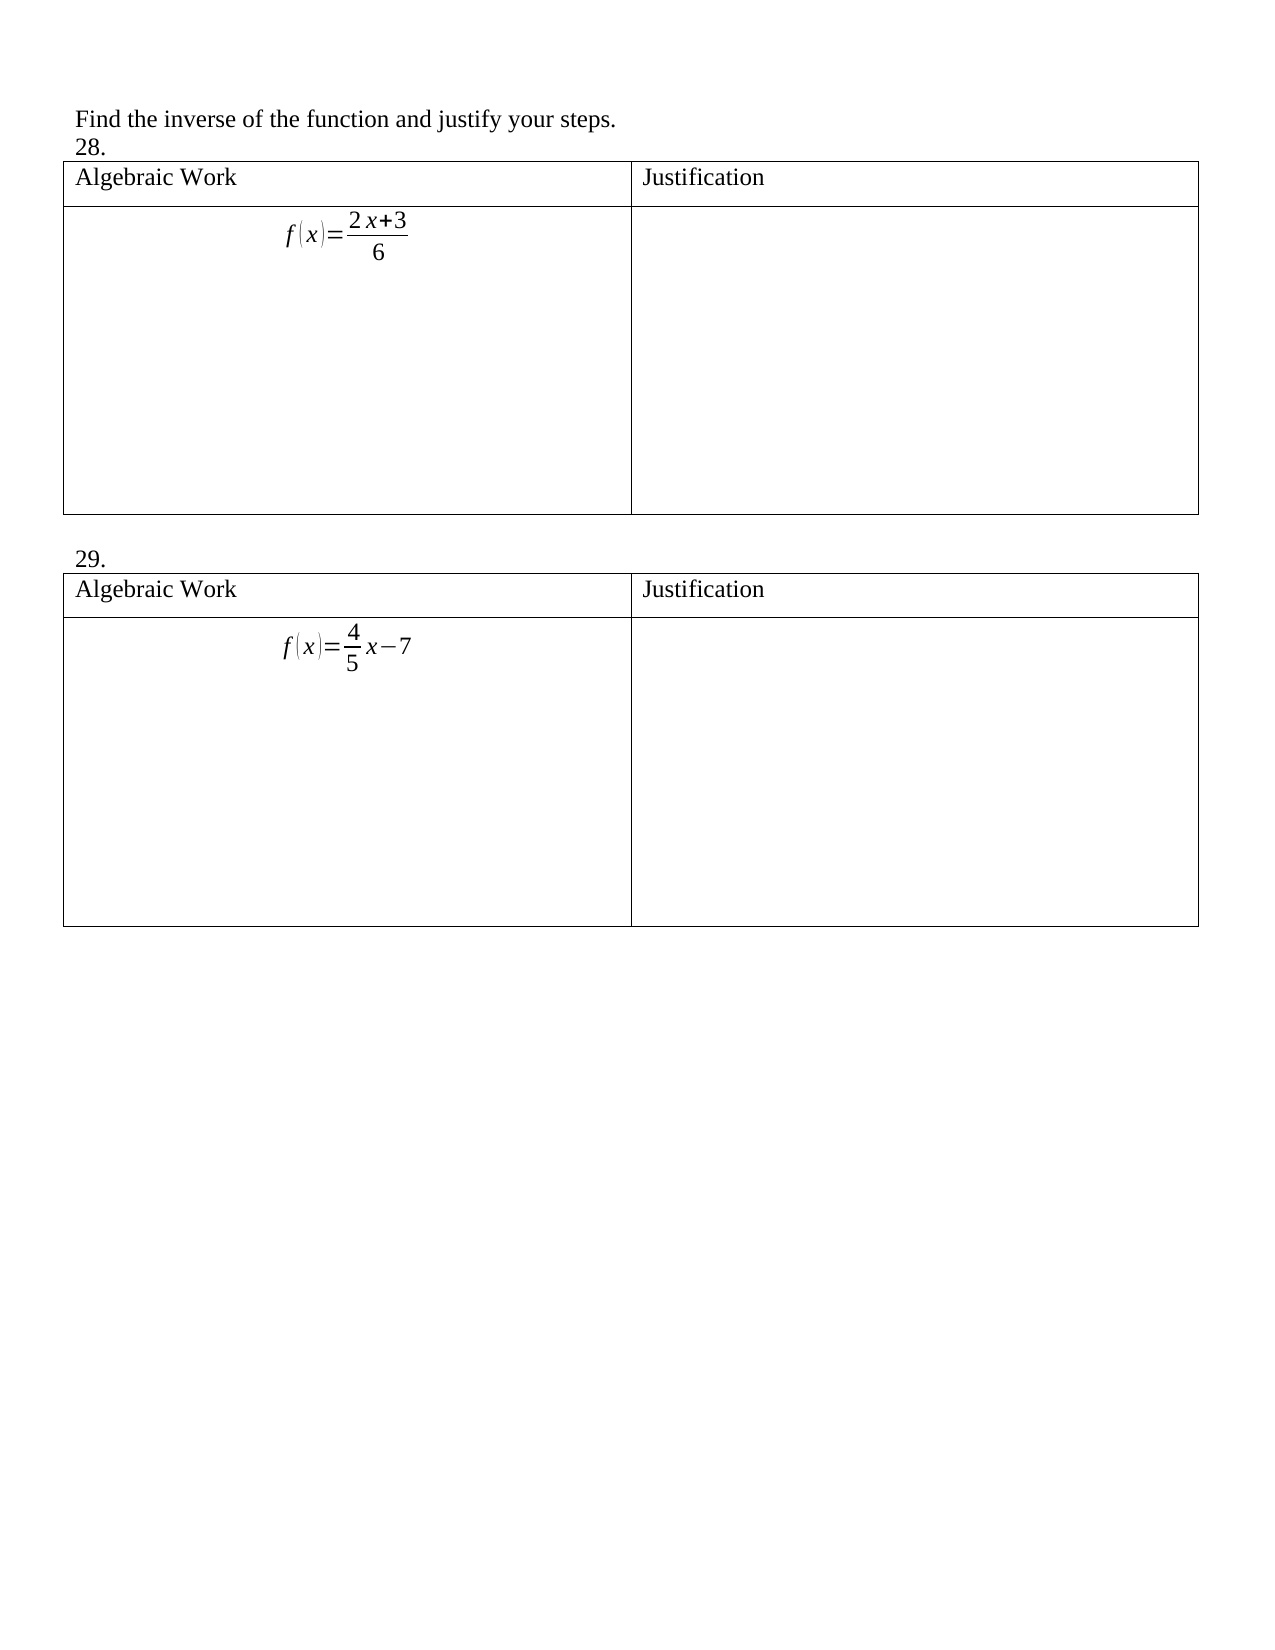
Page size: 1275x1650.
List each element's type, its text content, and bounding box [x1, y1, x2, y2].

table_cell [64, 618, 631, 926]
table_header Justification [632, 162, 1198, 206]
table_header Justification [632, 574, 1198, 617]
table_header Algebraic Work [64, 574, 631, 617]
table_cell [632, 207, 1198, 514]
table_header Algebraic Work [64, 162, 631, 206]
text 29. [75, 544, 1200, 573]
table_cell [64, 207, 631, 514]
text Find the inverse of the function and justify your steps. [75, 104, 1200, 132]
table_cell [632, 618, 1198, 926]
text 28. [75, 132, 1200, 161]
